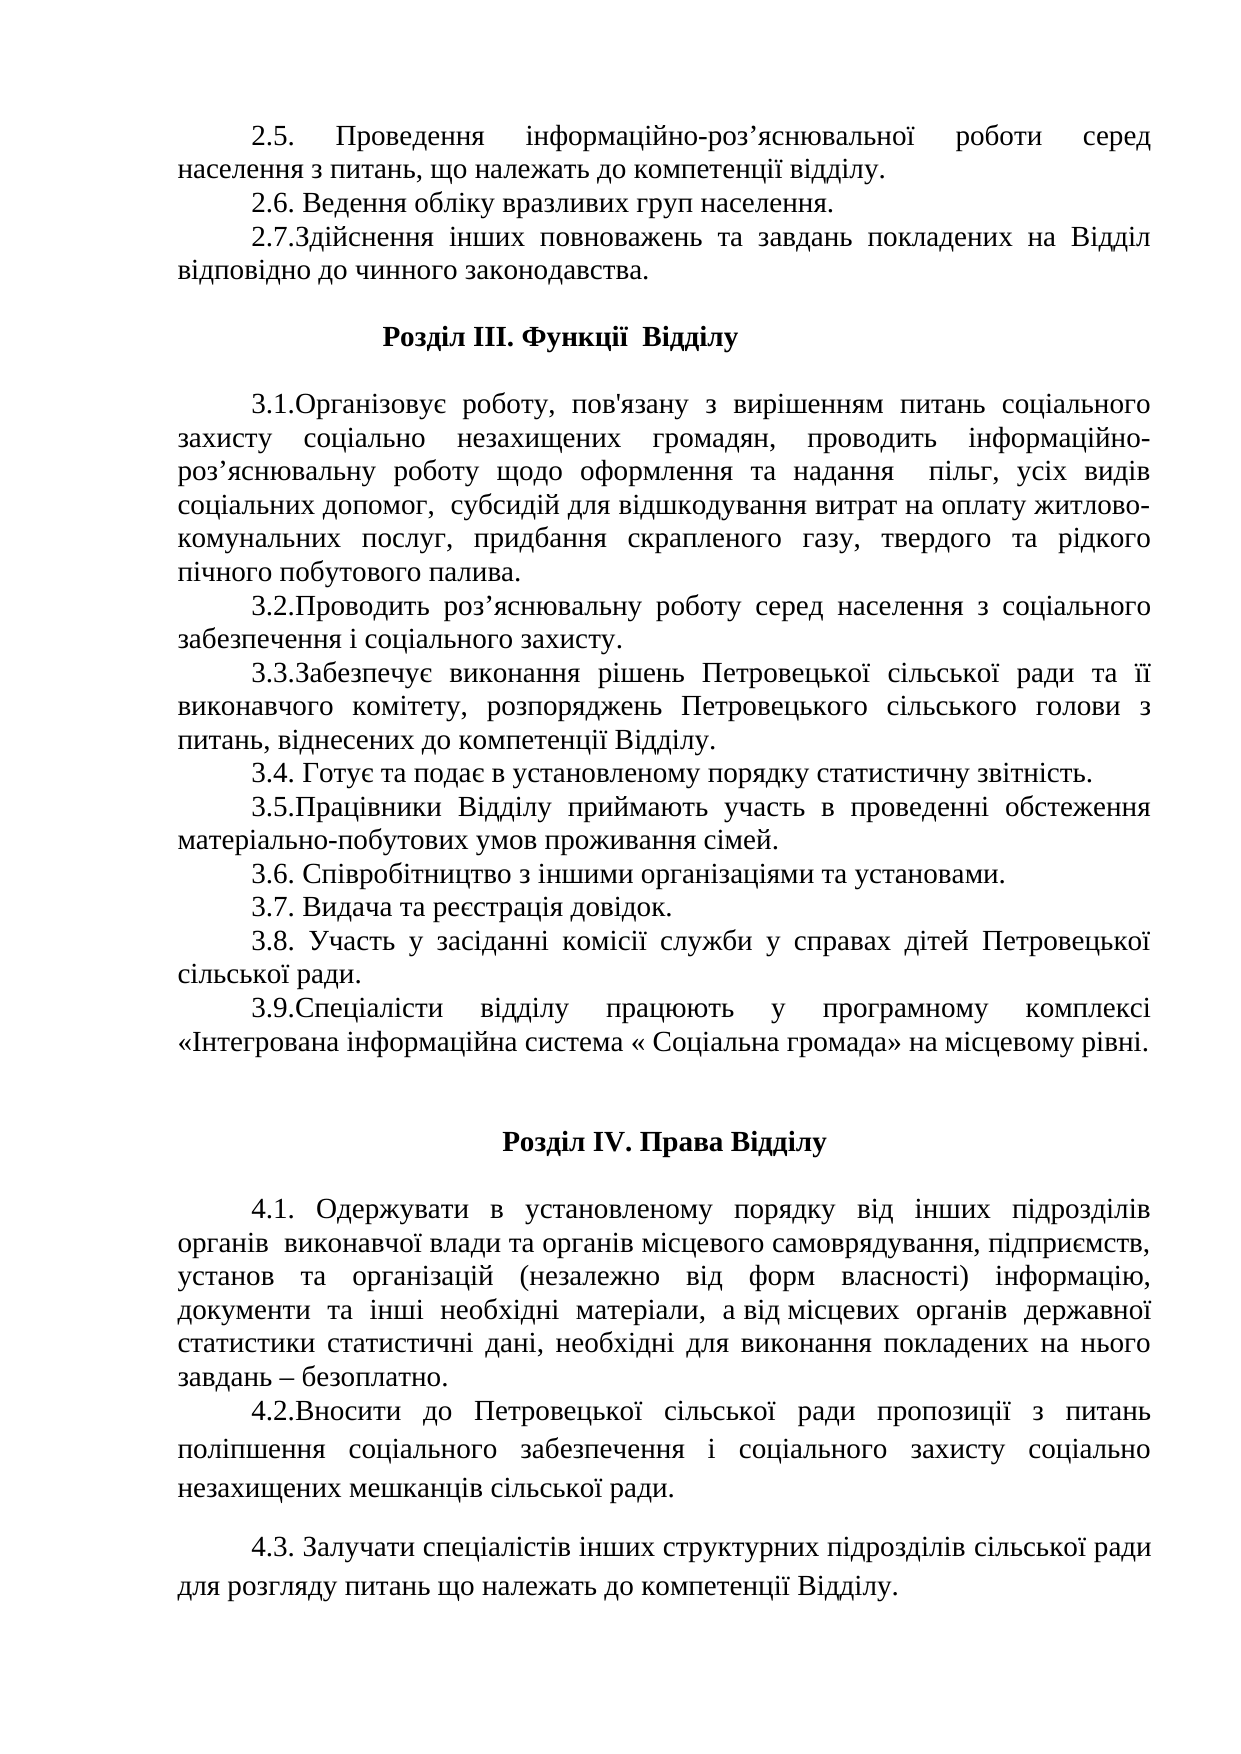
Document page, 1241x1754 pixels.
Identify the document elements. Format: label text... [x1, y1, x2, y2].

text 3.5.Працівники Відділу приймають участь в проведенні обстеження матеріально-побутових умов проживання сімей. [177, 789, 1152, 856]
text 4.3. Залучати спеціалістів інших структурних підрозділів сільської ради для розгляду питань що належать до компетенції Відділу. [177, 1529, 1152, 1601]
text 4.1. Одержувати в установленому порядку від інших підрозділів органів виконавчої влади та органів місцевого самоврядування, підприємств, установ та організацій (незалежно від форм власності) інформацію, документи та інші необхідні матеріали, а від місцевих органів державної статистики статистичні дані, необхідні для виконання покладених на нього завдань – безоплатно. [177, 1191, 1152, 1393]
text 3.4. Готує та подає в установленому порядку статистичну звітність. [177, 755, 1152, 789]
text 2.6. Ведення обліку вразливих груп населення. [177, 185, 1152, 219]
text 3.8. Участь у засіданні комісії служби у справах дітей Петровецької сільської ради. [177, 923, 1152, 990]
text Розділ ІІІ. Функції Відділу [177, 319, 1152, 353]
text 3.9.Спеціалісти відділу працюють у програмному комплексі «Інтегрована інформаційна система « Соціальна громада» на місцевому рівні. [177, 990, 1152, 1057]
text 3.2.Проводить роз’яснювальну роботу серед населення з соціального забезпечення і соціального захисту. [177, 588, 1152, 655]
text 2.5. Проведення інформаційно-роз’яснювальної роботи серед населення з питань, що належать до компетенції відділу. [177, 118, 1152, 185]
text Розділ IV. Права Відділу [177, 1124, 1152, 1158]
text 4.2.Вносити до Петровецької сільської ради пропозиції з питань поліпшення соціального забезпечення і соціального захисту соціально незахищених мешканців сільської ради. [177, 1393, 1152, 1503]
text 2.7.Здійснення інших повноважень та завдань покладених на Відділ відповідно до чинного законодавства. [177, 219, 1152, 286]
text 3.3.Забезпечує виконання рішень Петровецької сільської ради та її виконавчого комітету, розпоряджень Петровецького сільського голови з питань, віднесених до компетенції Відділу. [177, 655, 1152, 755]
text 3.1.Організовує роботу, пов'язану з вирішенням питань соціального захисту соціально незахищених громадян, проводить інформаційно-роз’яснювальну роботу щодо оформлення та надання пільг, усіх видів соціальних допомог, субсидій для відшкодування витрат на оплату житлово-комунальних послуг, придбання скрапленого газу, твердого та рідкого пічного побутового палива. [177, 386, 1152, 588]
text 3.6. Співробітництво з іншими організаціями та установами. [177, 856, 1152, 889]
text 3.7. Видача та реєстрація довідок. [177, 889, 1152, 923]
